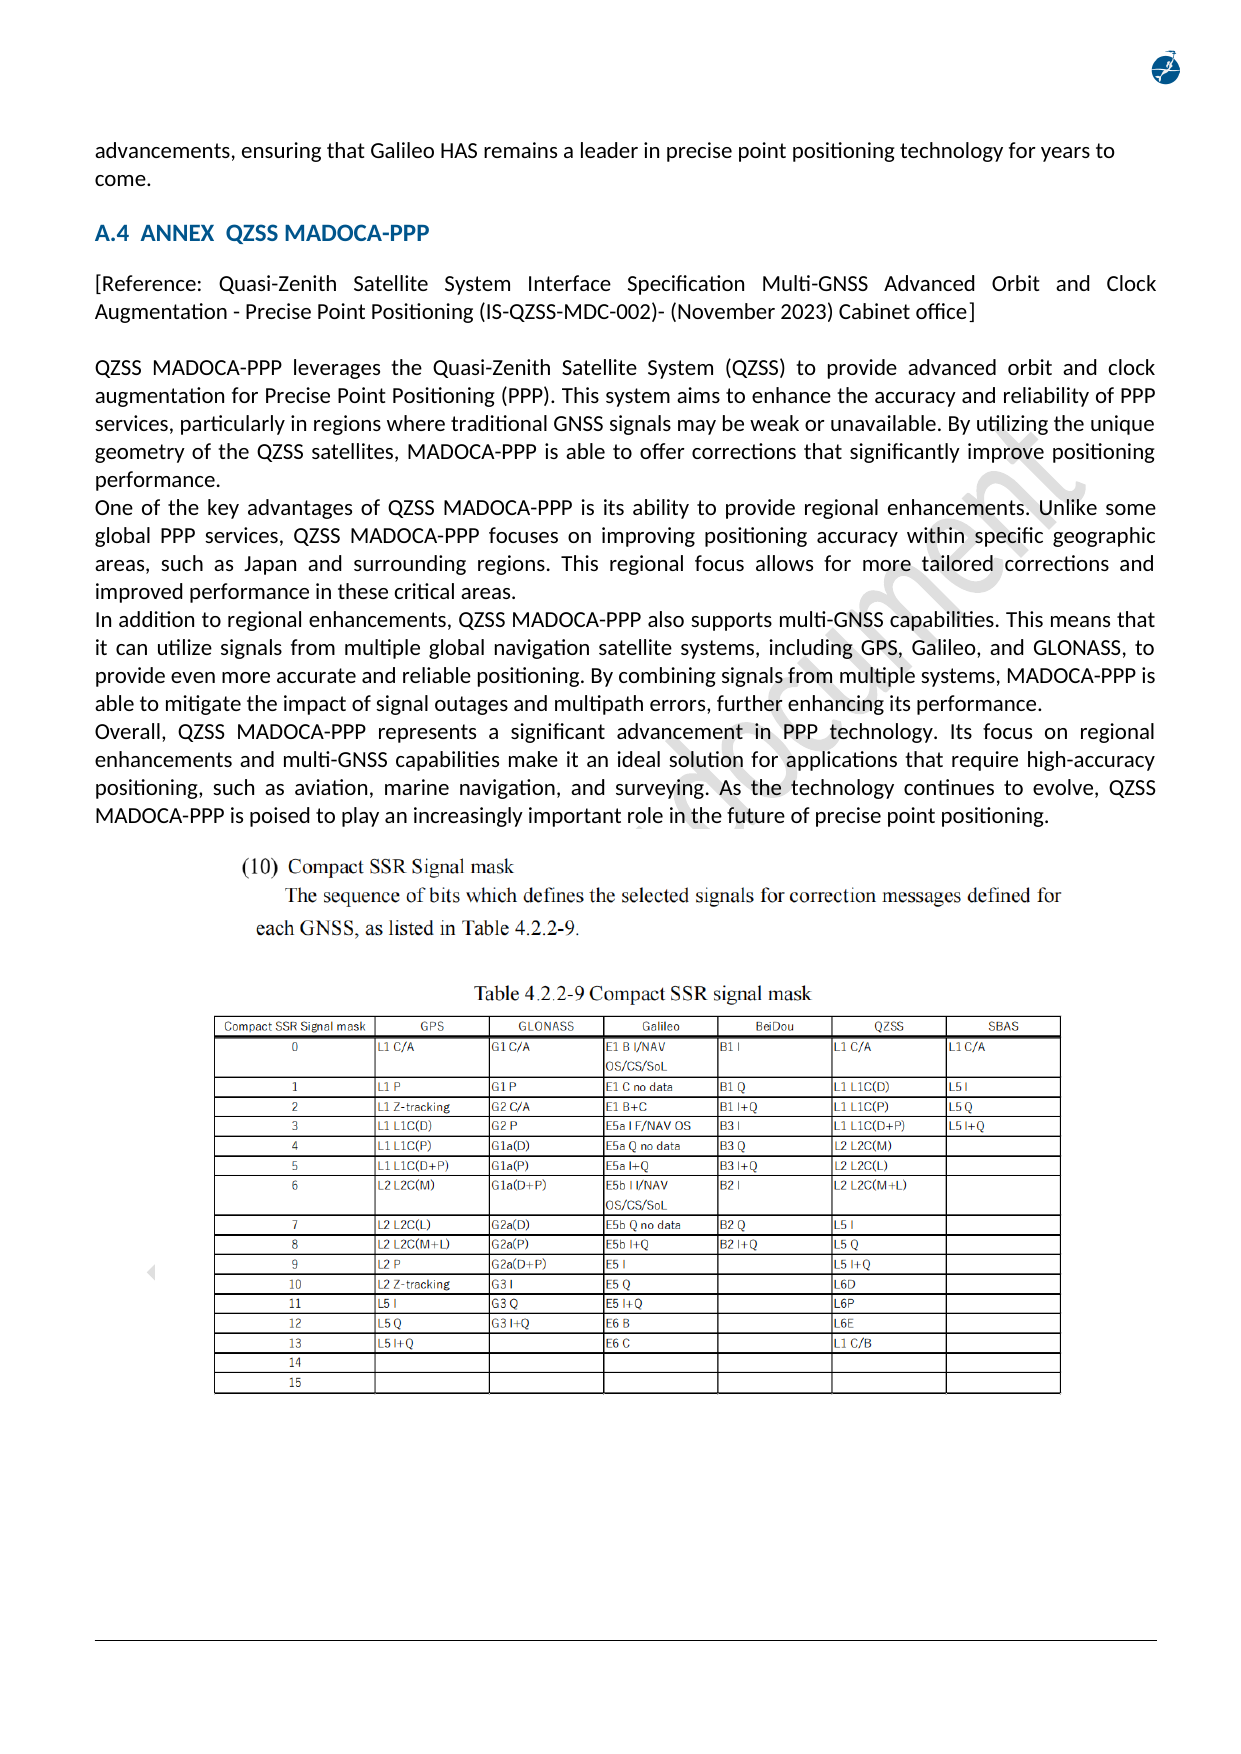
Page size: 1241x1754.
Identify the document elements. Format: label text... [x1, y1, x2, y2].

picture [1120, 0, 1239, 119]
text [94, 136, 1157, 192]
text [Reference: Quasi-Zenith Satellite System Interface Specification Multi-GNSS Advanced Orbit and Clock Augmentation - Precise Point Positioning (IS-QZSS-MDC-002)- (November 2023) Cabinet office] [94, 269, 1157, 325]
text One of the key advantages of QZSS MADOCA-PPP is its ability to provide regional enhancements. Unlike some global PPP services, QZSS MADOCA-PPP focuses on improving positioning accuracy within specific geographic areas, such as Japan and surrounding regions. This regional focus allows for more tailored corrections and improved performance in these critical areas. [94, 493, 1157, 605]
subtitle A.4 ANNEX QZSS MADOCA-PPP [94, 217, 1157, 248]
text QZSS MADOCA-PPP leverages the Quasi-Zenith Satellite System (QZSS) to provide advanced orbit and clock augmentation for Precise Point Positioning (PPP). This system aims to enhance the accuracy and reliability of PPP services, particularly in regions where traditional GNSS signals may be weak or unavailable. By utilizing the unique geometry of the QZSS satellites, MADOCA-PPP is able to offer corrections that significantly improve positioning performance. [94, 353, 1157, 493]
picture [155, 829, 1097, 1407]
text In addition to regional enhancements, QZSS MADOCA-PPP also supports multi-GNSS capabilities. This means that it can utilize signals from multiple global navigation satellite systems, including GPS, Galileo, and GLONASS, to provide even more accurate and reliable positioning. By combining signals from multiple systems, MADOCA-PPP is able to mitigate the impact of signal outages and multipath errors, further enhancing its performance. [94, 605, 1157, 717]
text Overall, QZSS MADOCA-PPP represents a significant advancement in PPP technology. Its focus on regional enhancements and multi-GNSS capabilities make it an ideal solution for applications that require high-accuracy positioning, such as aviation, marine navigation, and surveying. As the technology continues to evolve, QZSS MADOCA-PPP is poised to play an increasingly important role in the future of precise point positioning. [94, 717, 1157, 829]
